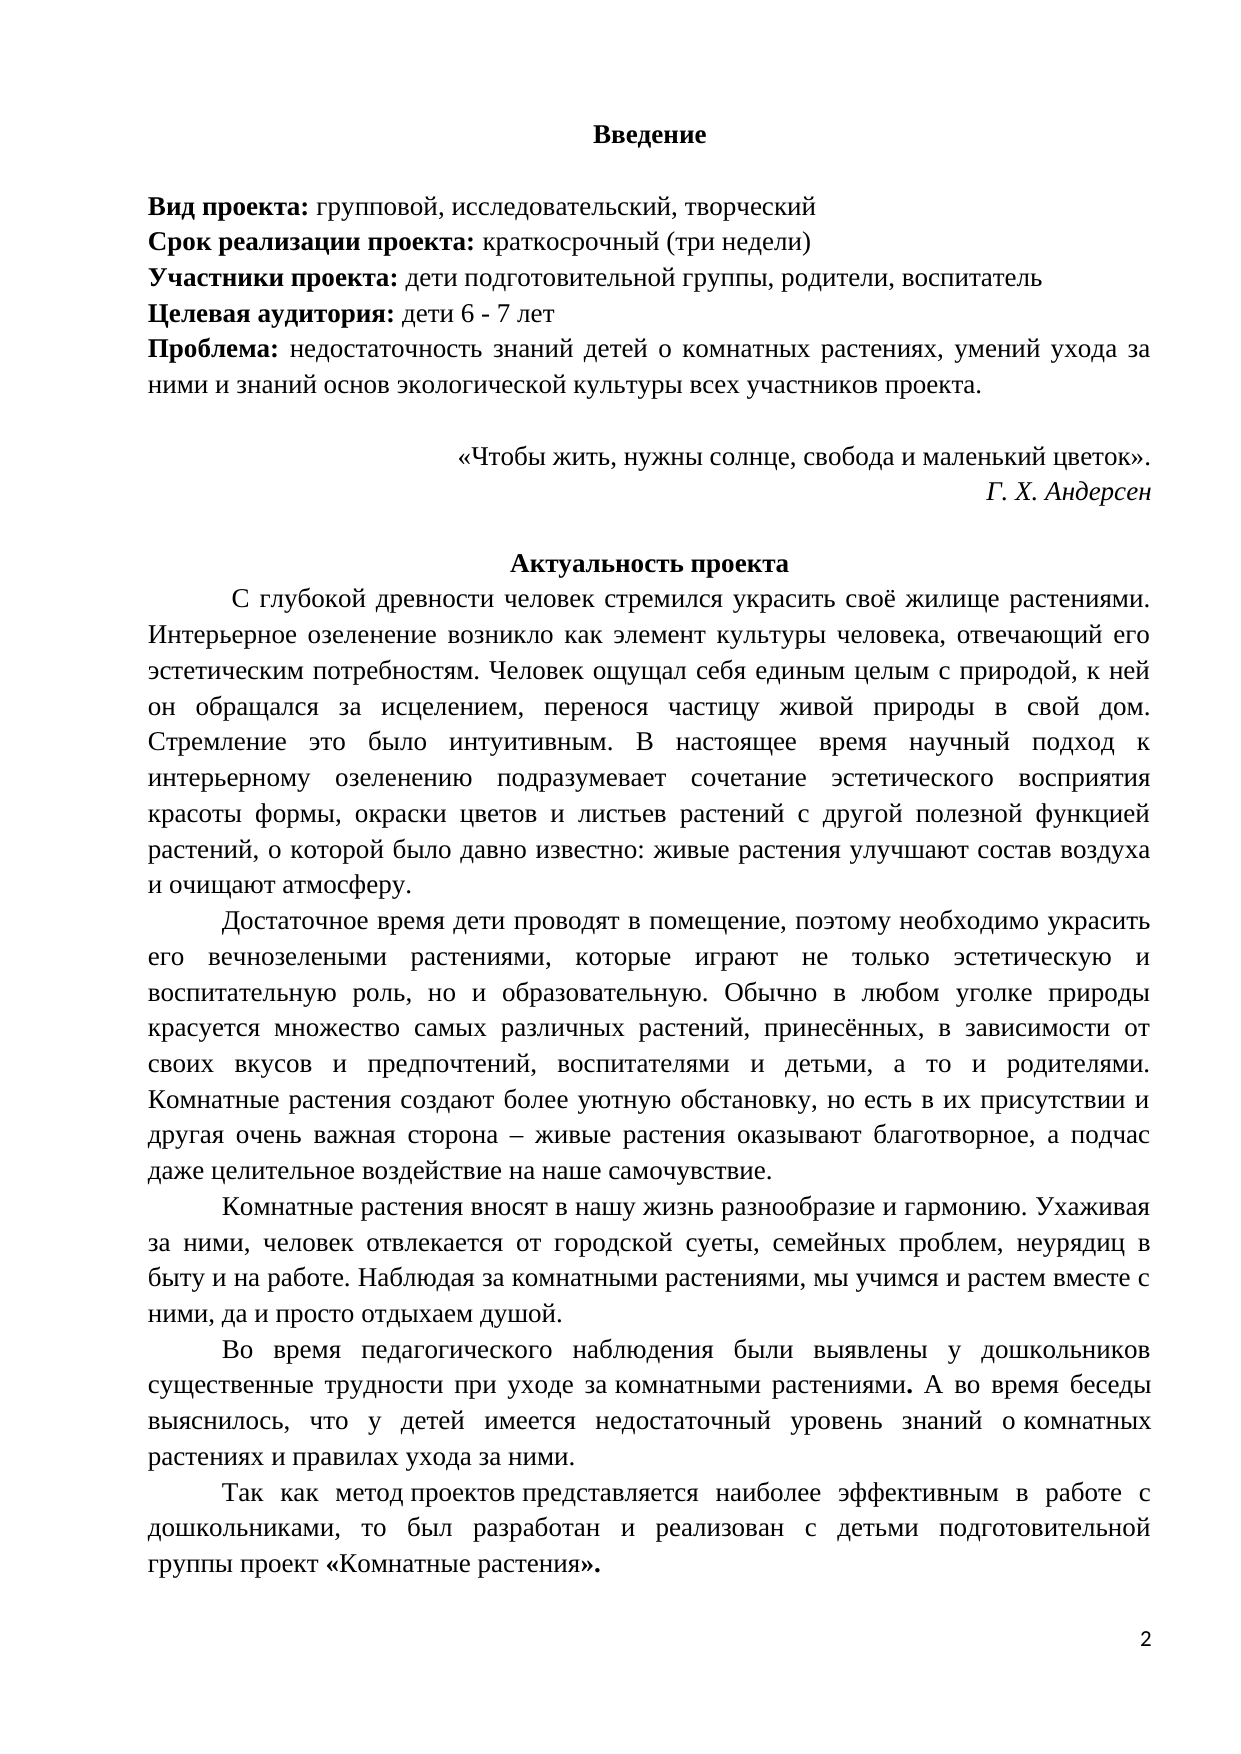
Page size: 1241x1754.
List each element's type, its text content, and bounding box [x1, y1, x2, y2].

text Во время педагогического наблюдения были выявлены у дошкольников существенные трудности при уходе за комнатными растениями. А во время беседы выяснилось, что у детей имеется недостаточный уровень знаний о комнатных растениях и правилах ухода за ними. [148, 1333, 1152, 1471]
text Достаточное время дети проводят в помещение, поэтому необходимо украсить его вечнозелеными растениями, которые играют не только эстетическую и воспитательную роль, но и образовательную. Обычно в любом уголке природы красуется множество самых различных растений, принесённых, в зависимости от своих вкусов и предпочтений, воспитателями и детьми, а то и родителями. Комнатные растения создают более уютную обстановку, но есть в их присутствии и другая очень важная сторона – живые растения оказывают благотворное, а подчас даже целительное воздействие на наше самочувствие. [148, 904, 1152, 1185]
text Проблема: недостаточность знаний детей о комнатных растениях, умений ухода за ними и знаний основ экологической культуры всех участников проекта. [148, 332, 1152, 399]
text «Чтобы жить, нужны солнце, свобода и маленький цветок». [148, 440, 1152, 471]
text Срок реализации проекта: краткосрочный (три недели) [148, 225, 1152, 256]
text Целевая аудитория: дети 6 - 7 лет [148, 297, 1152, 328]
text С глубокой древности человек стремился украсить своё жилище растениями. Интерьерное озеленение возникло как элемент культуры человека, отвечающий его эстетическим потребностям. Человек ощущал себя единым целым с природой, к ней он обращался за исцелением, перенося частицу живой природы в свой дом. Стремление это было интуитивным. В настоящее время научный подход к интерьерному озеленению подразумевает сочетание эстетического восприятия красоты формы, окраски цветов и листьев растений с другой полезной функцией растений, о которой было давно известно: живые растения улучшают состав воздуха и очищают атмосферу. [148, 583, 1152, 899]
text Г. Х. Андерсен [148, 475, 1152, 507]
text Вид проекта: групповой, исследовательский, творческий [148, 189, 1152, 221]
text Так как метод проектов представляется наиболее эффективным в работе с дошкольниками, то был разработан и реализован с детьми подготовительной группы проект «Комнатные растения». [148, 1476, 1152, 1578]
text Комнатные растения вносят в нашу жизнь разнообразие и гармонию. Ухаживая за ними, человек отвлекается от городской суеты, семейных проблем, неурядиц в быту и на работе. Наблюдая за комнатными растениями, мы учимся и растем вместе с ними, да и просто отдыхаем душой. [148, 1190, 1152, 1328]
text Актуальность проекта [148, 547, 1152, 578]
text Участники проекта: дети подготовительной группы, родители, воспитатель [148, 261, 1152, 292]
text Введение [148, 118, 1152, 149]
